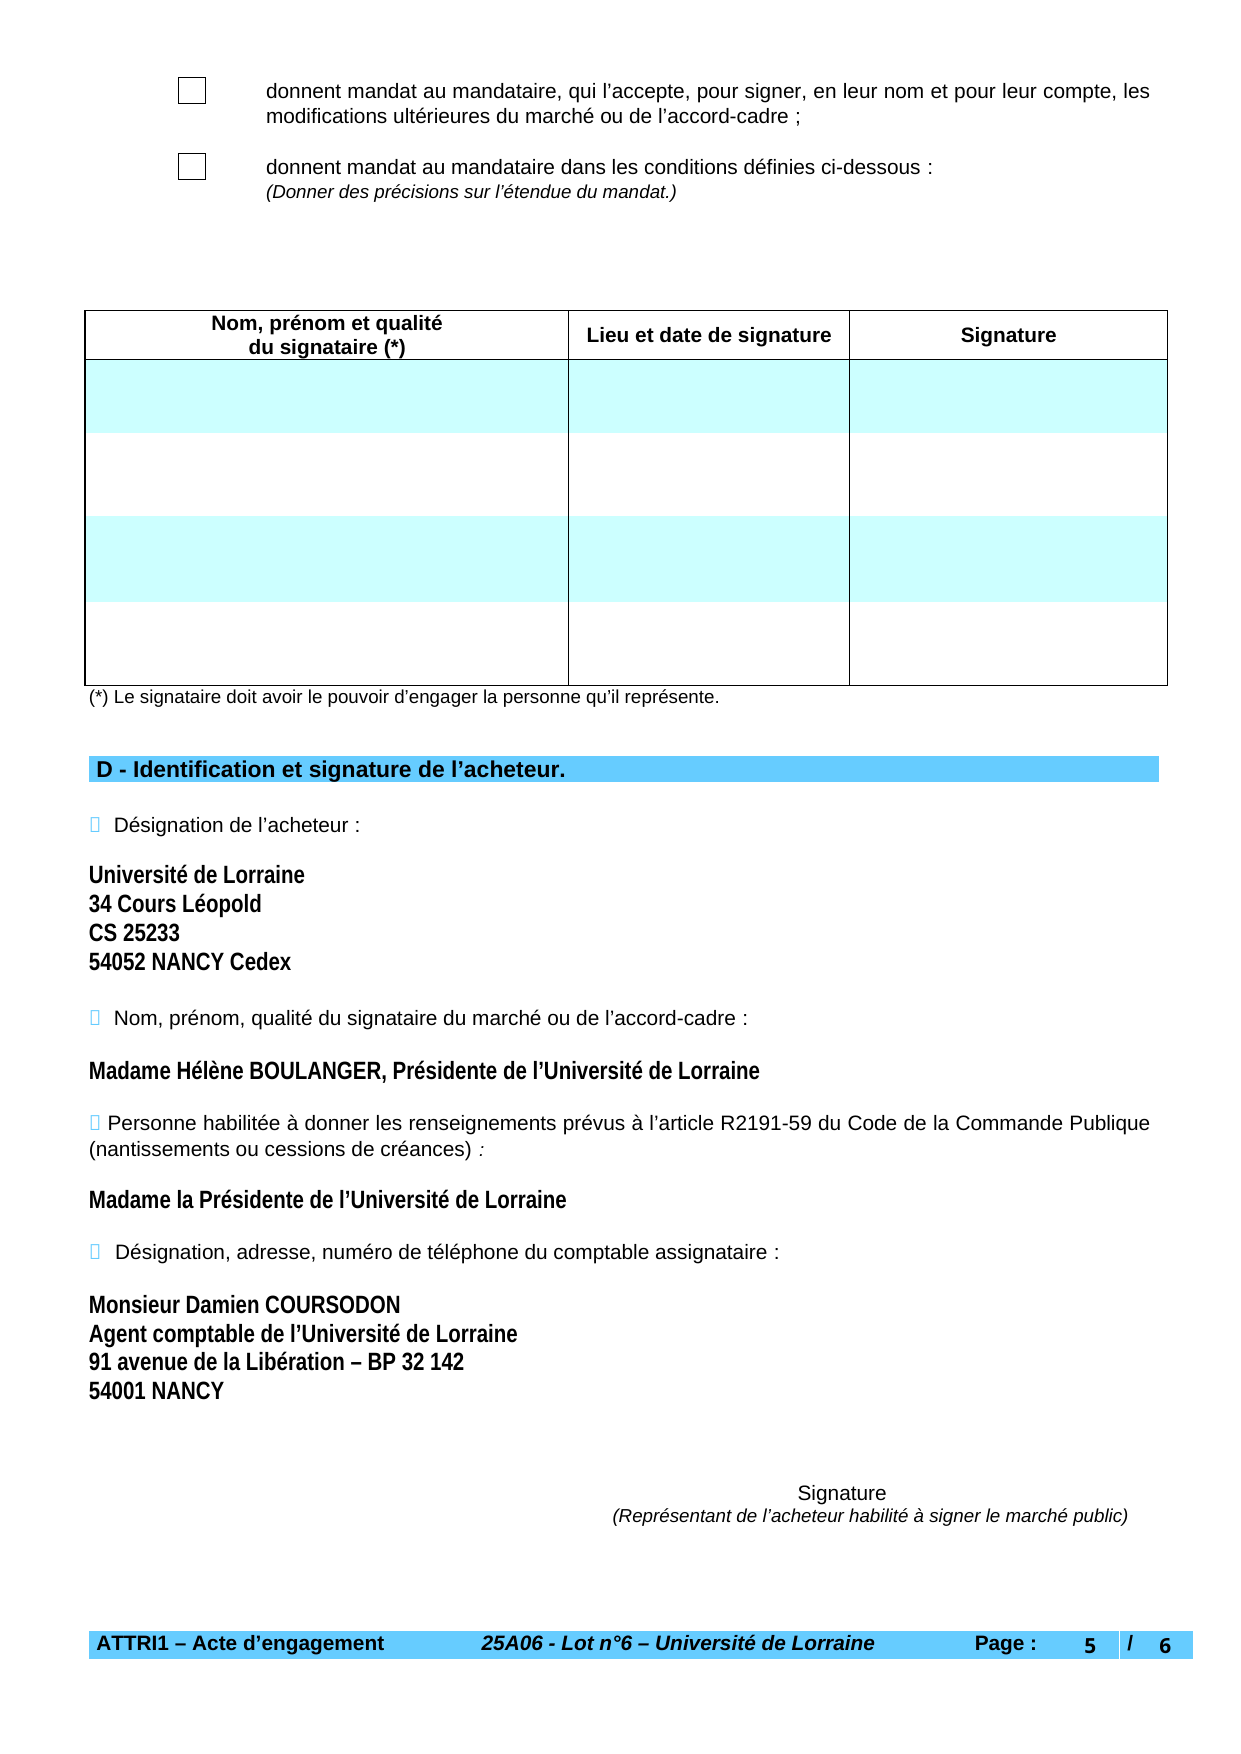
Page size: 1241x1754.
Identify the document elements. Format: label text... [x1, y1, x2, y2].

table_header Signature [850, 311, 1167, 359]
text Agent comptable de l’Université de Lorraine [89, 1318, 1152, 1347]
table_header D - Identification et signature de l’acheteur. [89, 756, 1159, 782]
table_header Lieu et date de signature [569, 311, 849, 359]
text donnent mandat au mandataire, qui l’accepte, pour signer, en leur nom et pour leur compte, les modifications ultérieures du marché ou de l’accord-cadre ; [177, 76, 1152, 128]
text 54001 NANCY [89, 1376, 1152, 1404]
table_cell [86, 360, 568, 433]
text (Donner des précisions sur l’étendue du mandat.) [118, 181, 1152, 202]
text Madame la Présidente de l’Université de Lorraine [89, 1185, 1152, 1213]
text Université de Lorraine [89, 861, 1152, 889]
text 91 avenue de la Libération – BP 32 142 [89, 1347, 1152, 1376]
table_header Nom, prénom et qualité du signataire (*) [86, 311, 568, 359]
text 34 Cours Léopold [89, 889, 1152, 918]
table_cell [850, 433, 1167, 516]
table_cell [850, 516, 1167, 602]
table_cell [86, 602, 568, 685]
text Monsieur Damien COURSODON [89, 1290, 1152, 1318]
text Madame Hélène BOULANGER, Présidente de l’Université de Lorraine [89, 1056, 1152, 1084]
table_cell [569, 602, 849, 685]
text  Nom, prénom, qualité du signataire du marché ou de l’accord-cadre : [89, 1003, 1152, 1032]
subtitle  Désignation de l’acheteur : [89, 811, 1152, 839]
table_cell [569, 433, 849, 516]
table_cell [569, 516, 849, 602]
text donnent mandat au mandataire dans les conditions définies ci-dessous : [118, 152, 1152, 181]
text (Représentant de l’acheteur habilité à signer le marché public) [591, 1505, 1152, 1527]
text CS 25233 [89, 918, 1152, 946]
table_cell [850, 602, 1167, 685]
table_cell [850, 360, 1167, 433]
text (*) Le signataire doit avoir le pouvoir d’engager la personne qu’il représente. [89, 686, 1152, 708]
text  Désignation, adresse, numéro de téléphone du comptable assignataire : [89, 1237, 1152, 1266]
text Signature [797, 1481, 1152, 1505]
text 54052 NANCY Cedex [89, 946, 1152, 975]
text  Personne habilitée à donner les renseignements prévus à l’article R2191-59 du Code de la Commande Publique (nantissements ou cessions de créances) : [89, 1108, 1152, 1161]
table_cell [86, 516, 568, 602]
table_cell [569, 360, 849, 433]
table_cell [86, 433, 568, 516]
